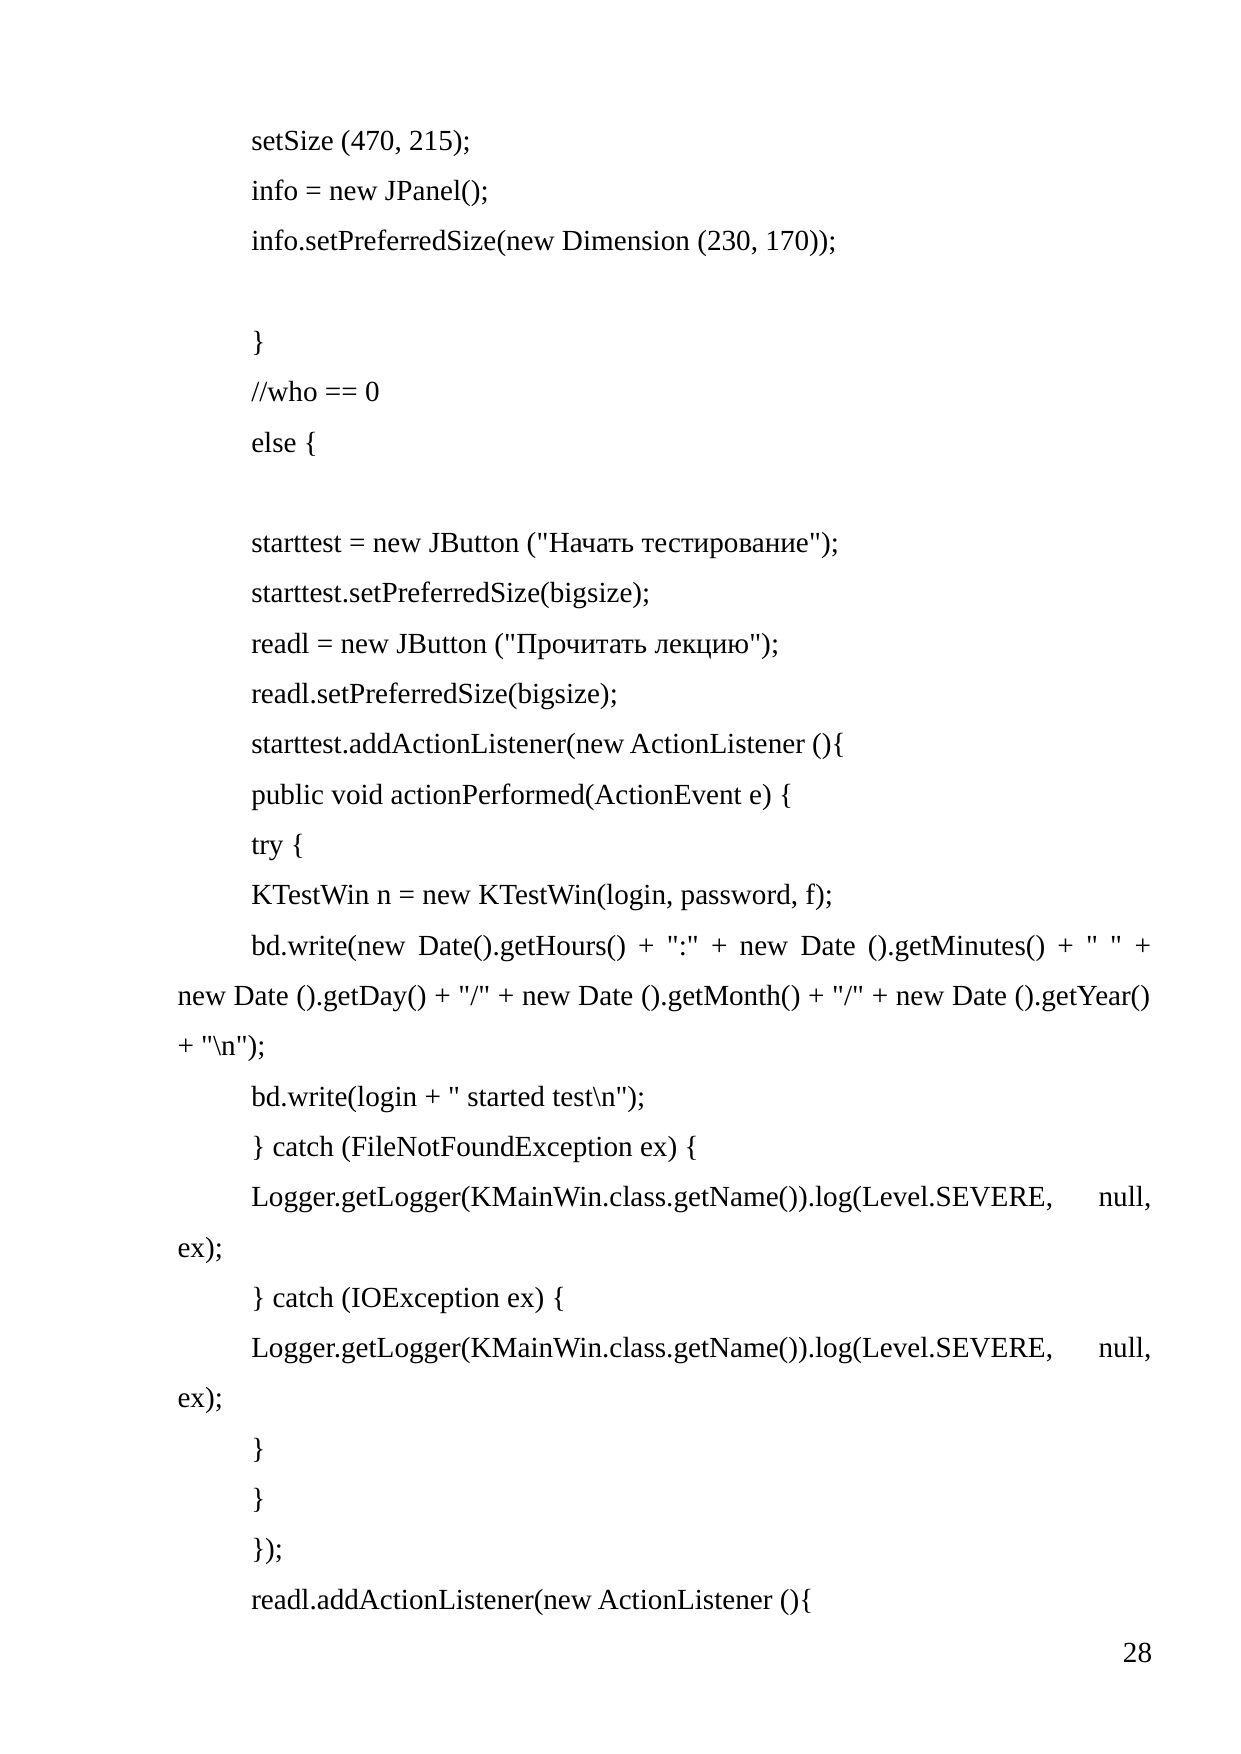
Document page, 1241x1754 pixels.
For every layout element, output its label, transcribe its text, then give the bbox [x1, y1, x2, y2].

list } [177, 1431, 1152, 1464]
list setSize (470, 215); [177, 123, 1152, 156]
list Logger.getLogger(KMainWin.class.getName()).log(Level.SEVERE, null, ex); [177, 1179, 1152, 1263]
list bd.write(new Date().getHours() + ":" + new Date ().getMinutes() + " " + new Date ().getDay() + "/" + new Date ().getMonth() + "/" + new Date ().getYear() + "\n"); [177, 928, 1152, 1062]
list try { [177, 827, 1152, 861]
list } catch (IOException ex) { [177, 1280, 1152, 1313]
list //who == 0 [177, 374, 1152, 408]
list } [177, 1481, 1152, 1515]
list else { [177, 425, 1152, 458]
list starttest.addActionListener(new ActionListener (){ [177, 727, 1152, 760]
list bd.write(login + " started test\n"); [177, 1079, 1152, 1112]
list readl = new JButton ("Прочитать лекцию"); [177, 626, 1152, 659]
list }); [177, 1532, 1152, 1565]
list info.setPreferredSize(new Dimension (230, 170)); [177, 223, 1152, 257]
list info = new JPanel(); [177, 173, 1152, 207]
list readl.setPreferredSize(bigsize); [177, 676, 1152, 710]
list KTestWin n = new KTestWin(login, password, f); [177, 877, 1152, 911]
list public void actionPerformed(ActionEvent e) { [177, 777, 1152, 810]
list starttest = new JButton ("Начать тестирование"); [177, 525, 1152, 559]
list } [177, 324, 1152, 358]
list } catch (FileNotFoundException ex) { [177, 1129, 1152, 1163]
list Logger.getLogger(KMainWin.class.getName()).log(Level.SEVERE, null, ex); [177, 1330, 1152, 1414]
list readl.addActionListener(new ActionListener (){ [177, 1582, 1152, 1615]
list starttest.setPreferredSize(bigsize); [177, 576, 1152, 609]
